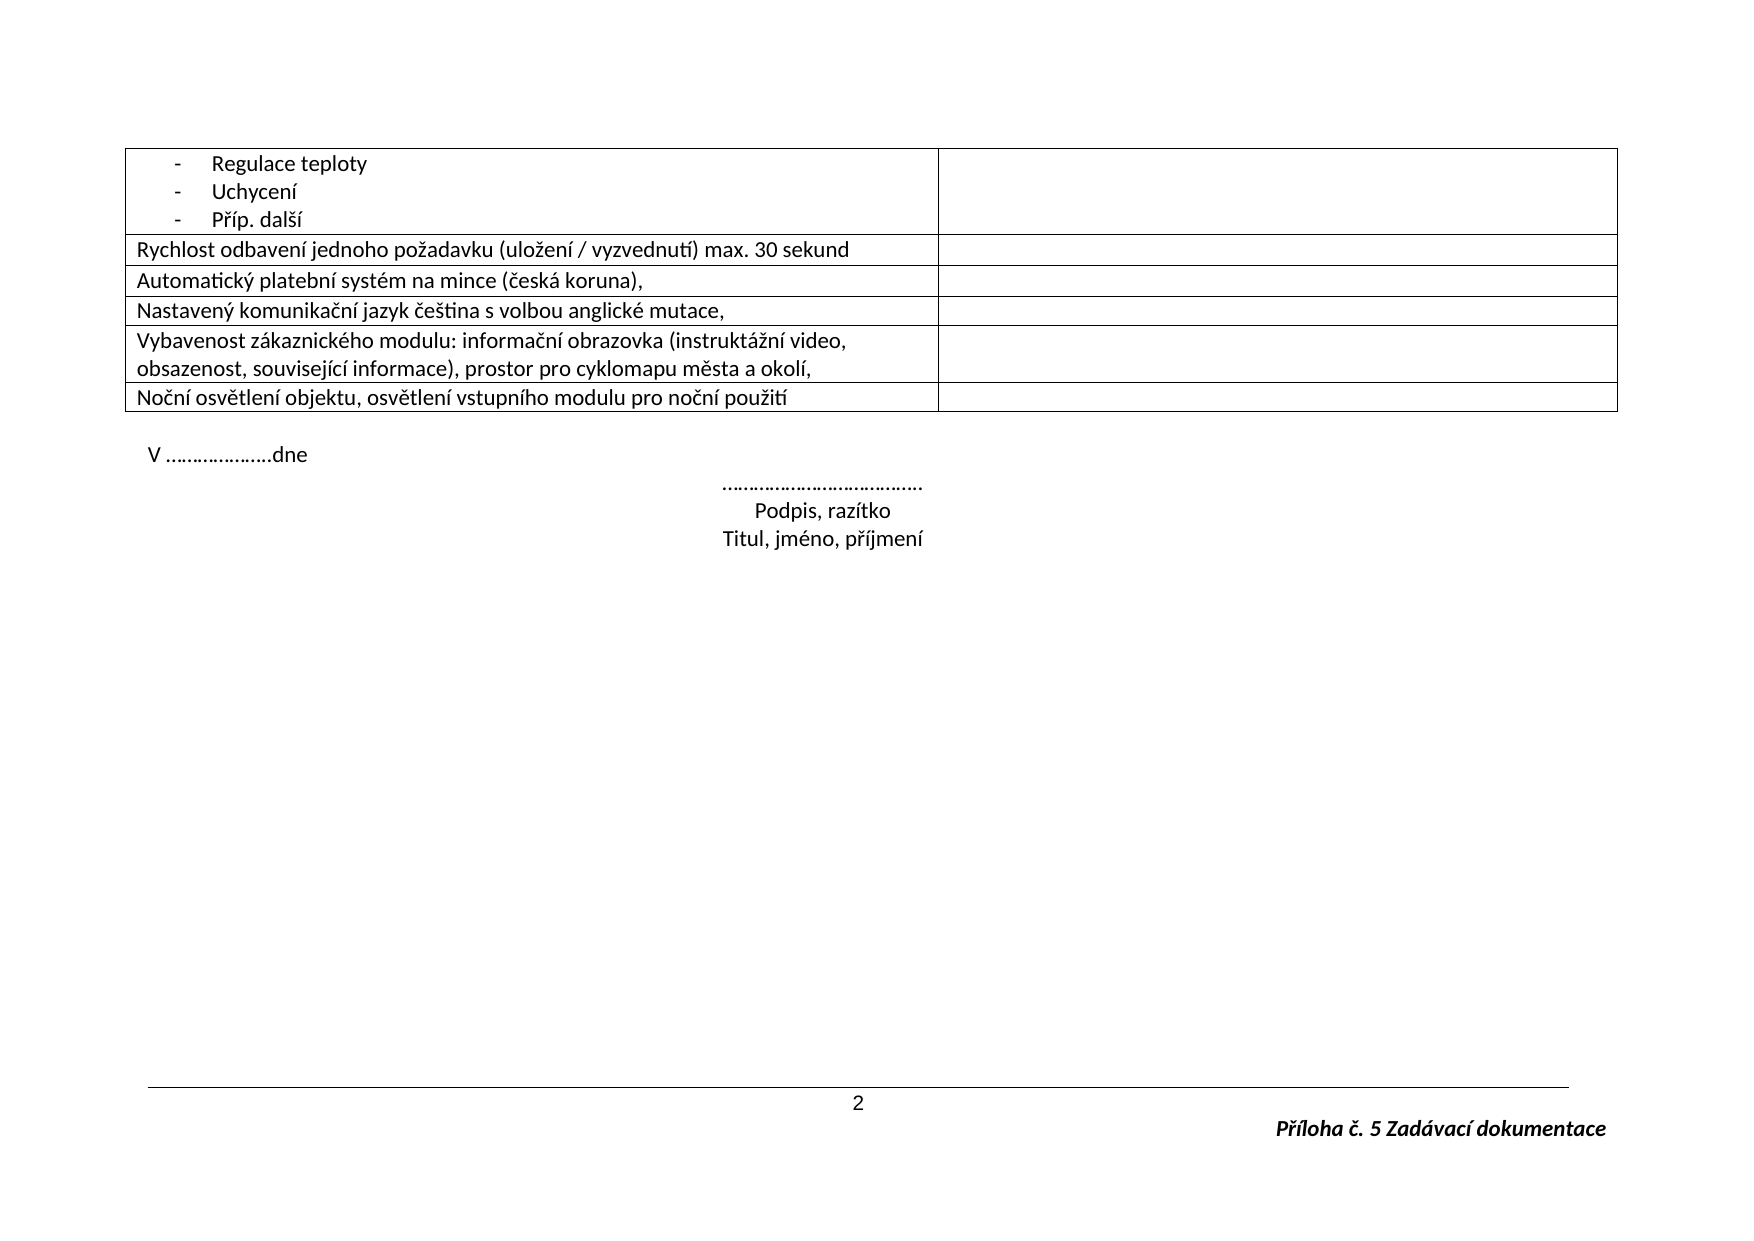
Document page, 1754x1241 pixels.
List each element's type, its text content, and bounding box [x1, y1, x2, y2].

text Titul, jméno, příjmení [148, 524, 1606, 552]
table_cell [939, 297, 1617, 325]
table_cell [126, 149, 938, 234]
table_cell [939, 149, 1617, 234]
text Podpis, razítko [148, 496, 1606, 524]
table_cell Vybavenost zákaznického modulu: informační obrazovka (instruktážní video, obsazenost, související informace), prostor pro cyklomapu města a okolí, [126, 326, 938, 382]
text V ………………..dne [148, 440, 1606, 468]
table_cell Rychlost odbavení jednoho požadavku (uložení / vyzvednutí) max. 30 sekund [126, 235, 938, 265]
table_cell [939, 266, 1617, 296]
table_cell Automatický platební systém na mince (česká koruna), [126, 266, 938, 296]
text ……………………………….. [148, 468, 1606, 496]
table_cell Noční osvětlení objektu, osvětlení vstupního modulu pro noční použití [126, 383, 938, 411]
table_cell [939, 383, 1617, 411]
table_cell [939, 326, 1617, 382]
table_cell [939, 235, 1617, 265]
table_cell Nastavený komunikační jazyk čeština s volbou anglické mutace, [126, 297, 938, 325]
